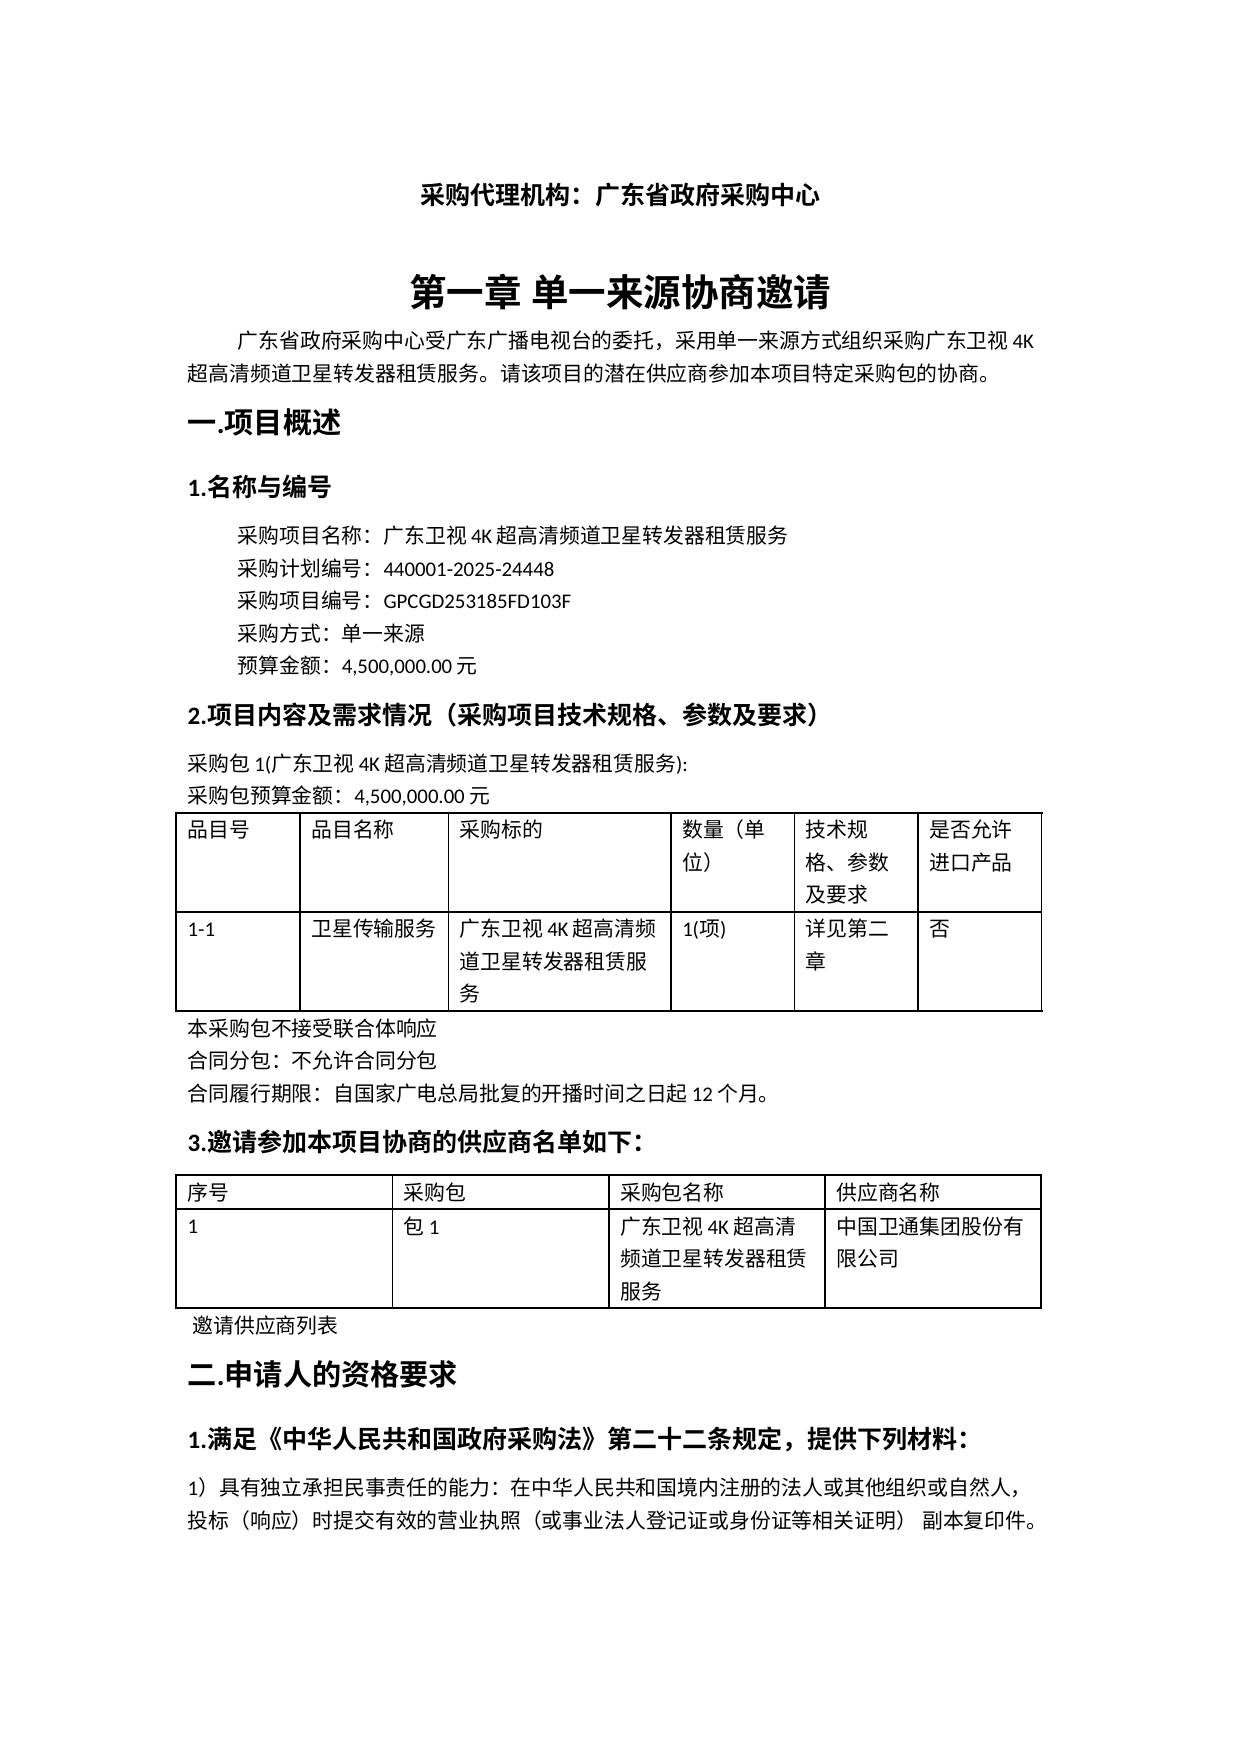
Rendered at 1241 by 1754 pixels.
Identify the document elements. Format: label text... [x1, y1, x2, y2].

table_cell 广东卫视4K超高清频道卫星转发器租赁服务 [449, 913, 670, 1010]
text 采购项目编号：GPCGD253185FD103F [187, 584, 1053, 617]
text 1.满足《中华人民共和国政府采购法》第二十二条规定，提供下列材料： [187, 1406, 1053, 1471]
table_cell 卫星传输服务 [301, 913, 448, 1010]
table_header 品目名称 [301, 814, 448, 911]
table_header 采购包 [393, 1176, 608, 1208]
table_cell 1 [177, 1210, 392, 1307]
table_cell 否 [919, 913, 1041, 1010]
text 合同履行期限：自国家广电总局批复的开播时间之日起12个月。 [187, 1077, 1053, 1109]
table_cell 广东卫视4K超高清频道卫星转发器租赁服务 [610, 1210, 824, 1307]
text 1.名称与编号 [187, 454, 1053, 519]
text 3.邀请参加本项目协商的供应商名单如下： [187, 1109, 1053, 1174]
table_header 采购标的 [449, 814, 670, 911]
text 采购项目名称：广东卫视4K超高清频道卫星转发器租赁服务 [187, 519, 1053, 552]
text 一.项目概述 [187, 389, 1053, 454]
table_cell 详见第二章 [795, 913, 917, 1010]
text 邀请供应商列表 [187, 1309, 1053, 1341]
text 二.申请人的资格要求 [187, 1341, 1053, 1406]
table_header 采购包名称 [610, 1176, 824, 1208]
text 采购计划编号：440001-2025-24448 [187, 552, 1053, 584]
text 第一章 单一来源协商邀请 [187, 259, 1053, 324]
table_header 数量（单位） [672, 814, 794, 911]
text 采购包预算金额：4,500,000.00元 [187, 779, 1053, 812]
table_header 品目号 [177, 814, 299, 911]
text 采购方式：单一来源 [187, 617, 1053, 649]
text 采购代理机构：广东省政府采购中心 [187, 162, 1053, 227]
table_cell 包1 [393, 1210, 608, 1307]
table_cell 1-1 [177, 913, 299, 1010]
text 预算金额：4,500,000.00元 [187, 649, 1053, 682]
text 本采购包不接受联合体响应 [187, 1012, 1053, 1044]
table_header 技术规格、参数及要求 [795, 814, 917, 911]
table_cell 1(项) [672, 913, 794, 1010]
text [187, 1471, 1053, 1536]
table_header 供应商名称 [826, 1176, 1040, 1208]
text 2.项目内容及需求情况（采购项目技术规格、参数及要求） [187, 682, 1053, 747]
table_header 序号 [177, 1176, 392, 1208]
text 采购包1(广东卫视4K超高清频道卫星转发器租赁服务): [187, 747, 1053, 779]
text 合同分包：不允许合同分包 [187, 1044, 1053, 1077]
text 广东省政府采购中心受广东广播电视台的委托，采用单一来源方式组织采购广东卫视4K超高清频道卫星转发器租赁服务。请该项目的潜在供应商参加本项目特定采购包的协商。 [187, 324, 1053, 389]
table_header 是否允许进口产品 [919, 814, 1041, 911]
table_cell 中国卫通集团股份有限公司 [826, 1210, 1040, 1307]
